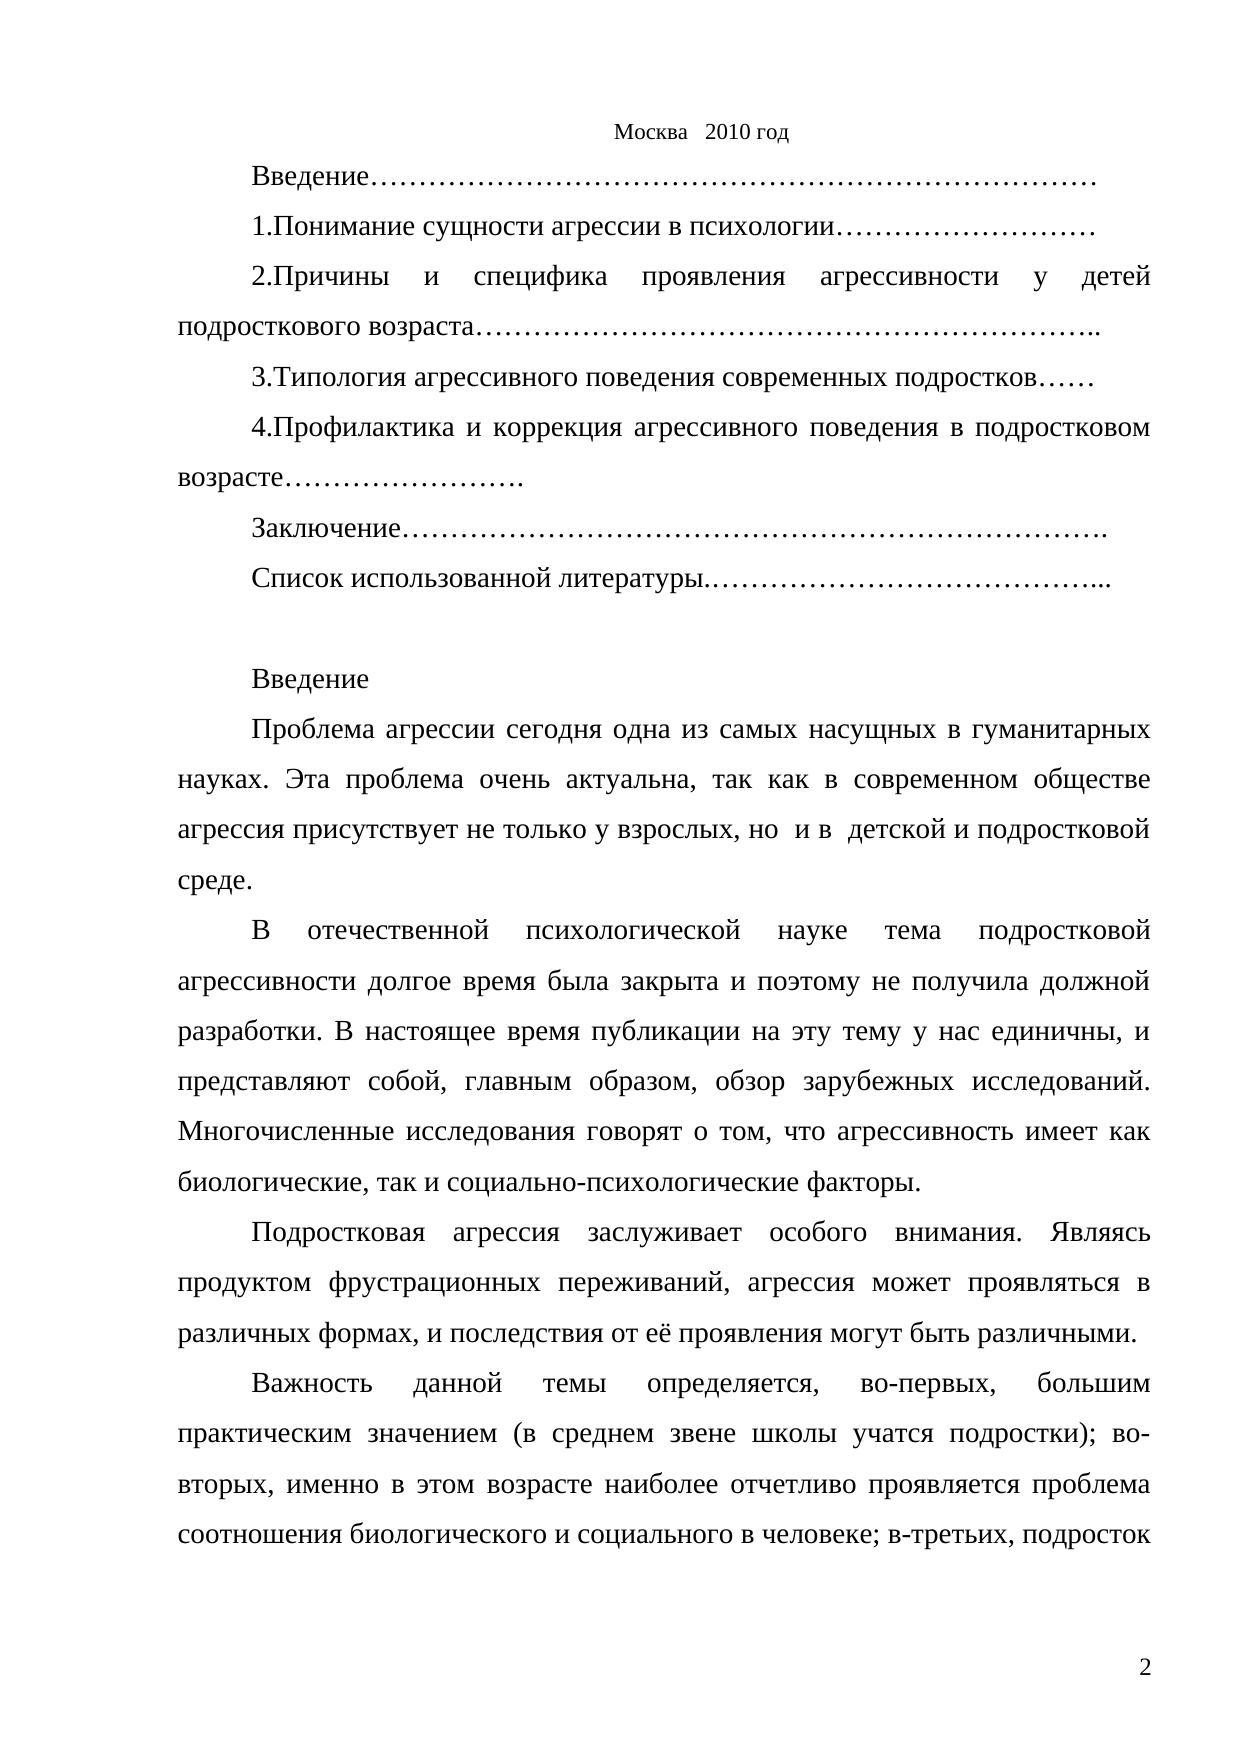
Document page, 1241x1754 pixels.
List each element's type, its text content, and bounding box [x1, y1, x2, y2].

text Введение………………………………………………………………… [177, 158, 1152, 191]
text Заключение………………………………………………………………. [177, 510, 1152, 543]
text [177, 1365, 1152, 1549]
text Список использованной литературы.…………………………………... [177, 560, 1152, 594]
text 3.Типология агрессивного поведения современных подростков…… [177, 359, 1152, 392]
text Введение [177, 661, 1152, 694]
text 1.Понимание сущности агрессии в психологии……………………… [177, 208, 1152, 241]
text В отечественной психологической науке тема подростковой агрессивности долгое время была закрыта и поэтому не получила должной разработки. В настоящее время публикации на эту тему у нас единичны, и представляют собой, главным образом, обзор зарубежных исследований. Многочисленные исследования говорят о том, что агрессивность имеет как биологические, так и социально-психологические факторы. [177, 912, 1152, 1197]
text Подростковая агрессия заслуживает особого внимания. Являясь продуктом фрустрационных переживаний, агрессия может проявляться в различных формах, и последствия от её проявления могут быть различными. [177, 1214, 1152, 1348]
text 2.Причины и специфика проявления агрессивности у детей подросткового возраста……………………………………………………….. [177, 258, 1152, 342]
text Москва 2010 год [177, 118, 1152, 144]
text 4.Профилактика и коррекция агрессивного поведения в подростковом возрасте……………………. [177, 409, 1152, 493]
text Проблема агрессии сегодня одна из самых насущных в гуманитарных науках. Эта проблема очень актуальна, так как в современном обществе агрессия присутствует не только у взрослых, но и в детской и подростковой среде. [177, 711, 1152, 896]
